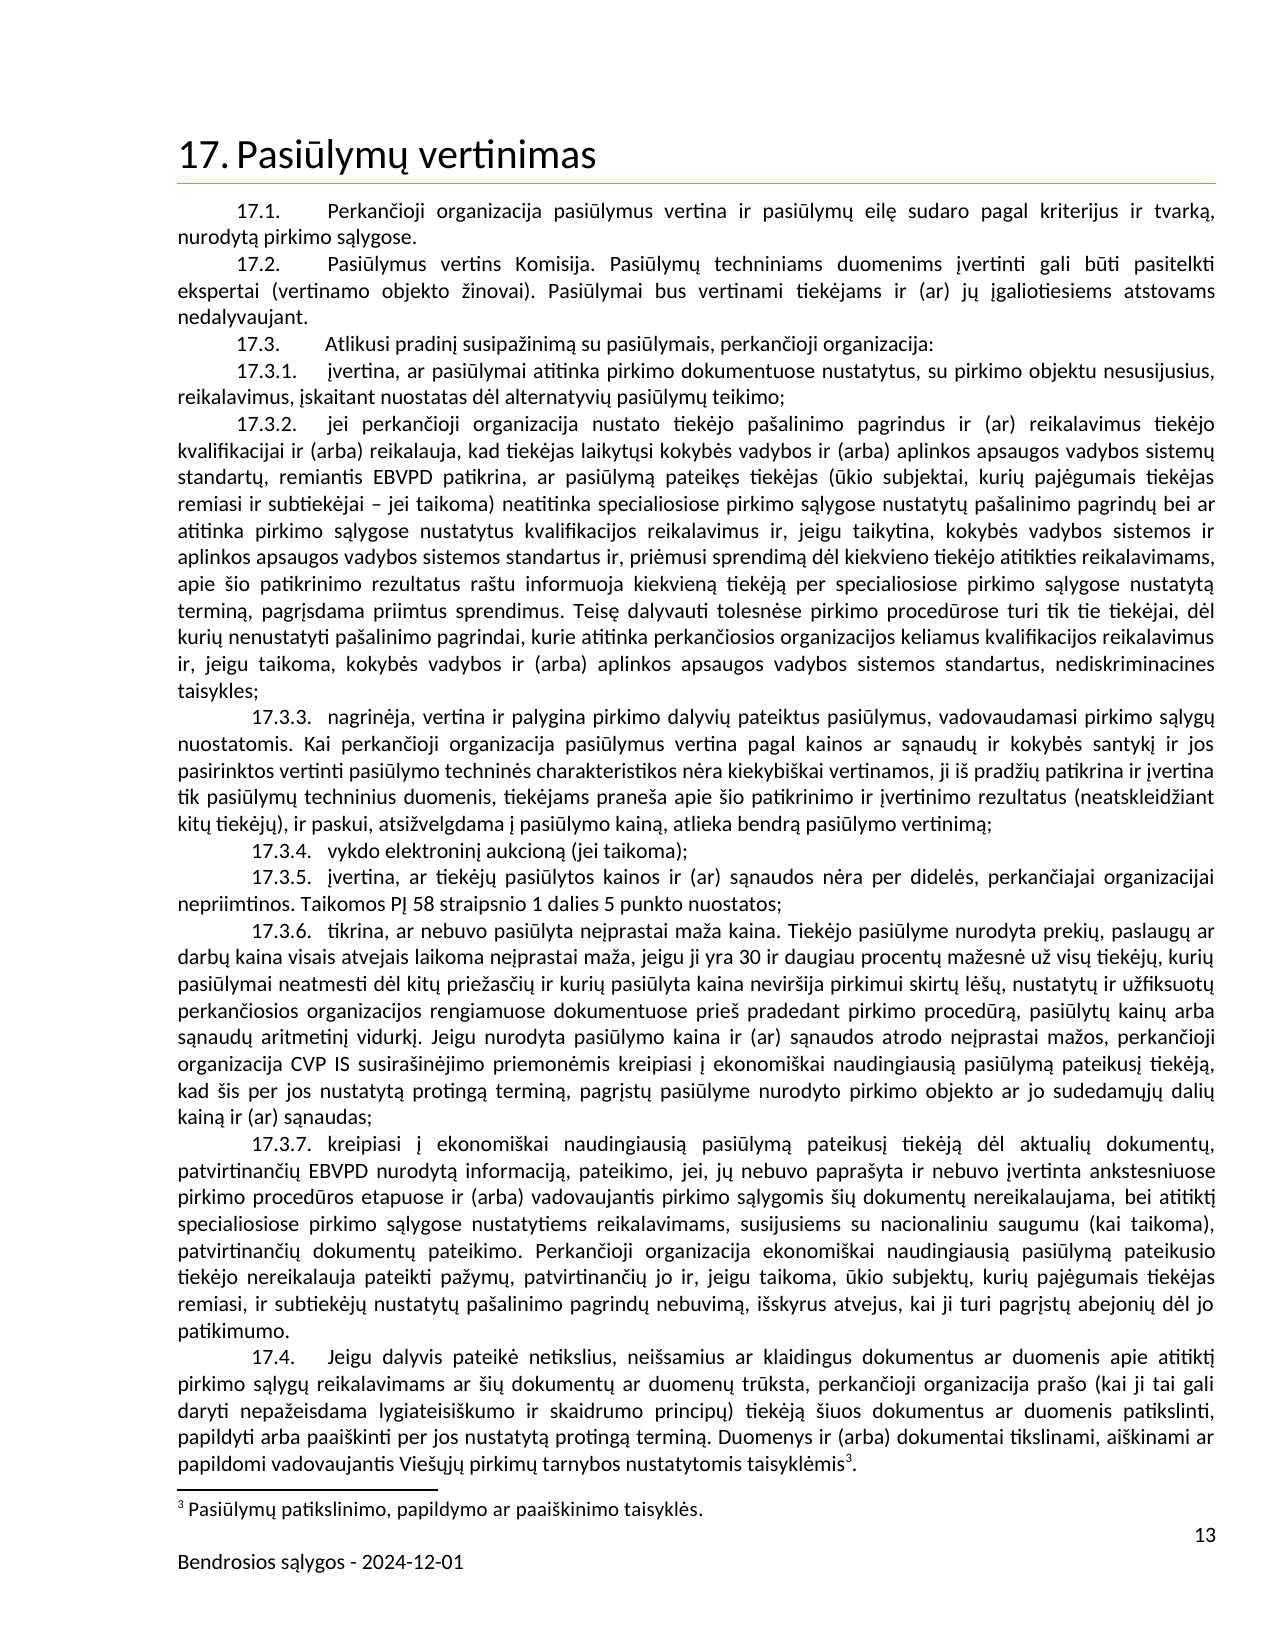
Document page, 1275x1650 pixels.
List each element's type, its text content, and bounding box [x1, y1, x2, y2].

list vykdo elektroninį aukcioną (jei taikoma); [251, 837, 1216, 863]
list Perkančioji organizacija pasiūlymus vertina ir pasiūlymų eilę sudaro pagal kriterijus ir tvarką, nurodytą pirkimo sąlygose. [177, 197, 1216, 250]
list įvertina, ar pasiūlymai atitinka pirkimo dokumentuose nustatytus, su pirkimo objektu nesusijusius, reikalavimus, įskaitant nuostatas dėl alternatyvių pasiūlymų teikimo; [177, 357, 1216, 410]
subtitle Pasiūlymų vertinimas [177, 128, 1216, 183]
list Pasiūlymus vertins Komisija. Pasiūlymų techniniams duomenims įvertinti gali būti pasitelkti ekspertai (vertinamo objekto žinovai). Pasiūlymai bus vertinami tiekėjams ir (ar) jų įgaliotiesiems atstovams nedalyvaujant. [177, 250, 1216, 330]
list Atlikusi pradinį susipažinimą su pasiūlymais, perkančioji organizacija: [222, 330, 1216, 357]
list Jeigu dalyvis pateikė netikslius, neišsamius ar klaidingus dokumentus ar duomenis apie atitiktį pirkimo sąlygų reikalavimams ar šių dokumentų ar duomenų trūksta, perkančioji organizacija prašo (kai ji tai gali daryti nepažeisdama lygiateisiškumo ir skaidrumo principų) tiekėją šiuos dokumentus ar duomenis patikslinti, papildyti arba paaiškinti per jos nustatytą protingą terminą. Duomenys ir (arba) dokumentai tikslinami, aiškinami ar papildomi vadovaujantis Viešųjų pirkimų tarnybos nustatytomis taisyklėmis. [177, 1343, 1216, 1477]
list tikrina, ar nebuvo pasiūlyta neįprastai maža kaina. Tiekėjo pasiūlyme nurodyta prekių, paslaugų ar darbų kaina visais atvejais laikoma neįprastai maža, jeigu ji yra 30 ir daugiau procentų mažesnė už visų tiekėjų, kurių pasiūlymai neatmesti dėl kitų priežasčių ir kurių pasiūlyta kaina neviršija pirkimui skirtų lėšų, nustatytų ir užfiksuotų perkančiosios organizacijos rengiamuose dokumentuose prieš pradedant pirkimo procedūrą, pasiūlytų kainų arba sąnaudų aritmetinį vidurkį. Jeigu nurodyta pasiūlymo kaina ir (ar) sąnaudos atrodo neįprastai mažos, perkančioji organizacija CVP IS susirašinėjimo priemonėmis kreipiasi į ekonomiškai naudingiausią pasiūlymą pateikusį tiekėją, kad šis per jos nustatytą protingą terminą, pagrįstų pasiūlyme nurodyto pirkimo objekto ar jo sudedamųjų dalių kainą ir (ar) sąnaudas; [177, 917, 1216, 1130]
list jei perkančioji organizacija nustato tiekėjo pašalinimo pagrindus ir (ar) reikalavimus tiekėjo kvalifikacijai ir (arba) reikalauja, kad tiekėjas laikytųsi kokybės vadybos ir (arba) aplinkos apsaugos vadybos sistemų standartų, remiantis EBVPD patikrina, ar pasiūlymą pateikęs tiekėjas (ūkio subjektai, kurių pajėgumais tiekėjas remiasi ir subtiekėjai – jei taikoma) neatitinka specialiosiose pirkimo sąlygose nustatytų pašalinimo pagrindų bei ar atitinka pirkimo sąlygose nustatytus kvalifikacijos reikalavimus ir, jeigu taikytina, kokybės vadybos sistemos ir aplinkos apsaugos vadybos sistemos standartus ir, priėmusi sprendimą dėl kiekvieno tiekėjo atitikties reikalavimams, apie šio patikrinimo rezultatus raštu informuoja kiekvieną tiekėją per specialiosiose pirkimo sąlygose nustatytą terminą, pagrįsdama priimtus sprendimus. Teisę dalyvauti tolesnėse pirkimo procedūrose turi tik tie tiekėjai, dėl kurių nenustatyti pašalinimo pagrindai, kurie atitinka perkančiosios organizacijos keliamus kvalifikacijos reikalavimus ir, jeigu taikoma, kokybės vadybos ir (arba) aplinkos apsaugos vadybos sistemos standartus, nediskriminacines taisykles; [177, 410, 1216, 703]
list įvertina, ar tiekėjų pasiūlytos kainos ir (ar) sąnaudos nėra per didelės, perkančiajai organizacijai nepriimtinos. Taikomos PĮ 58 straipsnio 1 dalies 5 punkto nuostatos; [177, 863, 1216, 917]
list nagrinėja, vertina ir palygina pirkimo dalyvių pateiktus pasiūlymus, vadovaudamasi pirkimo sąlygų nuostatomis. Kai perkančioji organizacija pasiūlymus vertina pagal kainos ar sąnaudų ir kokybės santykį ir jos pasirinktos vertinti pasiūlymo techninės charakteristikos nėra kiekybiškai vertinamos, ji iš pradžių patikrina ir įvertina tik pasiūlymų techninius duomenis, tiekėjams praneša apie šio patikrinimo ir įvertinimo rezultatus (neatskleidžiant kitų tiekėjų), ir paskui, atsižvelgdama į pasiūlymo kainą, atlieka bendrą pasiūlymo vertinimą; [177, 703, 1216, 837]
list kreipiasi į ekonomiškai naudingiausią pasiūlymą pateikusį tiekėją dėl aktualių dokumentų, patvirtinančių EBVPD nurodytą informaciją, pateikimo, jei, jų nebuvo paprašyta ir nebuvo įvertinta ankstesniuose pirkimo procedūros etapuose ir (arba) vadovaujantis pirkimo sąlygomis šių dokumentų nereikalaujama, bei atitiktį specialiosiose pirkimo sąlygose nustatytiems reikalavimams, susijusiems su nacionaliniu saugumu (kai taikoma), patvirtinančių dokumentų pateikimo. Perkančioji organizacija ekonomiškai naudingiausią pasiūlymą pateikusio tiekėjo nereikalauja pateikti pažymų, patvirtinančių jo ir, jeigu taikoma, ūkio subjektų, kurių pajėgumais tiekėjas remiasi, ir subtiekėjų nustatytų pašalinimo pagrindų nebuvimą, išskyrus atvejus, kai ji turi pagrįstų abejonių dėl jo patikimumo. [177, 1130, 1216, 1343]
